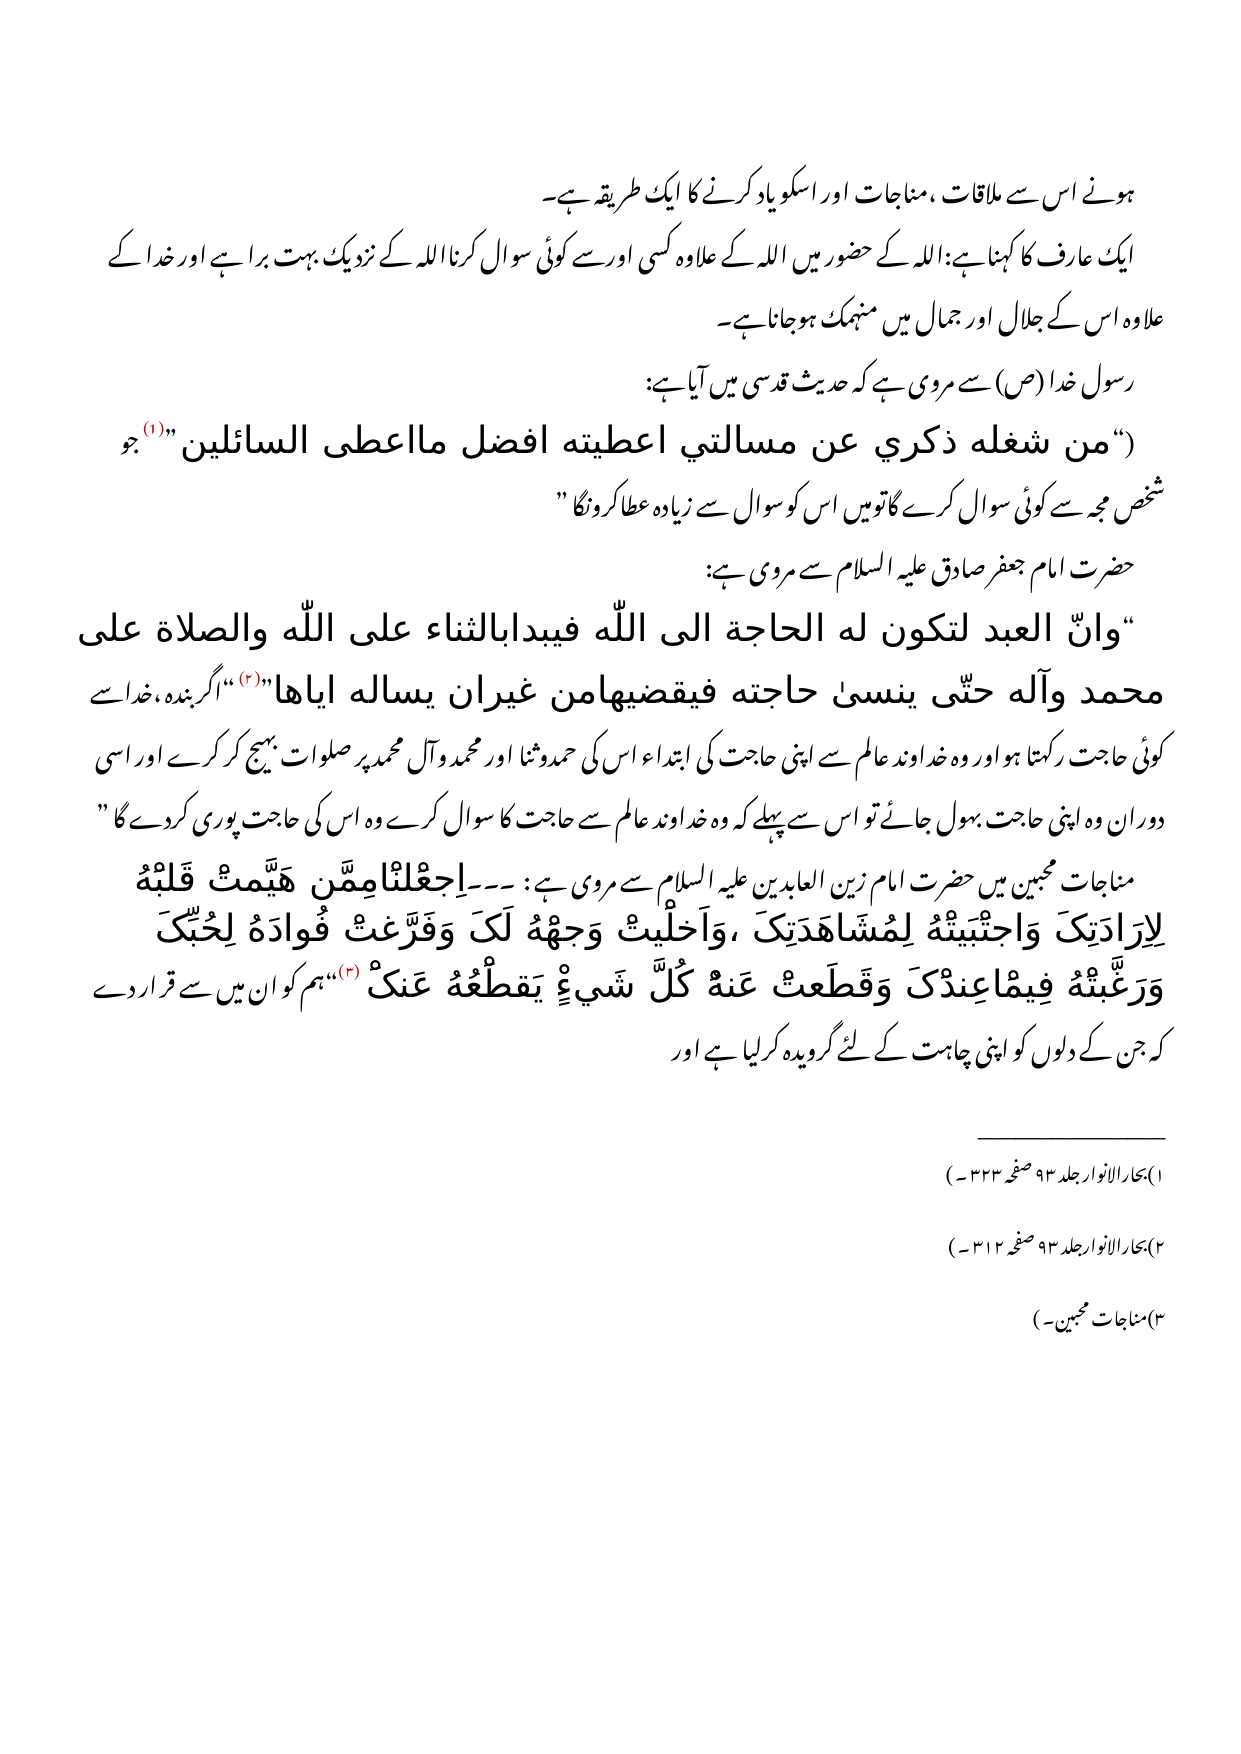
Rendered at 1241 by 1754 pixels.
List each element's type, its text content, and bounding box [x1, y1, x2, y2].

text ____________________ ١)بحارالانوار جلد ٩٣ صفحہ ٣٢٣ ۔ ) [75, 1100, 1165, 1194]
text حضرت امام جعفر صادق عليہ السلام سے مروی ہے: [75, 531, 1165, 594]
text رسول خدا (ص) سے مروی ہے کہ حدیث قدسی ميں آیاہے: [75, 344, 1165, 406]
text ٢)بحارالانوارجلد ٩٣ صفحہ ٣١٢ ۔ ) [75, 1219, 1165, 1266]
text ٣)مناجات محبين۔ ) [75, 1291, 1165, 1337]
text (“من شغله ذکري عن مسالتي اعطيته افضل مااعطی السائلين ”( 1) جو شخص مجه سے کوئی سوال کرے گاتوميں اس کوسوال سے زیادہ عطاکرونگا ” [75, 406, 1165, 531]
text ہونے اس سے ملاقات ،مناجات اور اسکو یاد کرنے کا ایک طریقہ ہے۔ [75, 156, 1165, 219]
text “وانّ العبد لتکون له الحاجة الی اللّٰه فيبدابالثناء علی اللّٰه والصلاة علی محمد وآله حتّی ینسیٰ حاجته فيقضيهامن غيران یساله ایاها”( ٢) “اگر بندہ ،خداسے کوئی حاجت رکهتا ہواور وہ خداوند عالم سے اپنی حاجت کی ابتداء اس کی حمدوثنا اور محمد وآل محمد پر صلوات بهيج کر کرے اور اسی دوران وہ اپنی حاجت بهول جائے تو اس سے پہلے کہ وہ خداوند عالم سے حاجت کا سوال کرے وہ اس کی حاجت پوری کردے گا ” [75, 594, 1165, 844]
text مناجات محبين ميں حضرت امام زین العابدین عليہ السلام سے مروی ہے : ۔۔۔اِجعَْلنَْامِمَّن هَيَّمتَْ قَلبَْهُ لِاِرَادَتِکَ وَاجتَْبَيتَْهُ لِمُشَاهَدَتِکَ ،وَاَخلَْيتَْ وَجهَْهُ لَکَ وَفَرَّغتَْ فُوادَهُ لِحُبِّکَ وَرَغَّبتَْهُ فِيمَْاعِندَْکَ وَقَطَعتَْ عَنهُْ کُلَّ شَيءٍْ یَقطَْعُهُ عَنکَْ (٣ )“ہم کو ان ميں سے قر ار دے کہ جن کے دلوں کو اپنی چاہت کے لئے گرویدہ کرليا ہے اور [75, 844, 1165, 1075]
text ایک عارف کا کہناہے:الله کے حضور ميں الله کے علاوہ کسی اورسے کوئی سوال کرناالله کے نزد یک بہت برا ہے اور خدا کے علاوہ اس کے جلال اور جمال ميں منہمک ہوجاناہے۔ [75, 219, 1165, 344]
